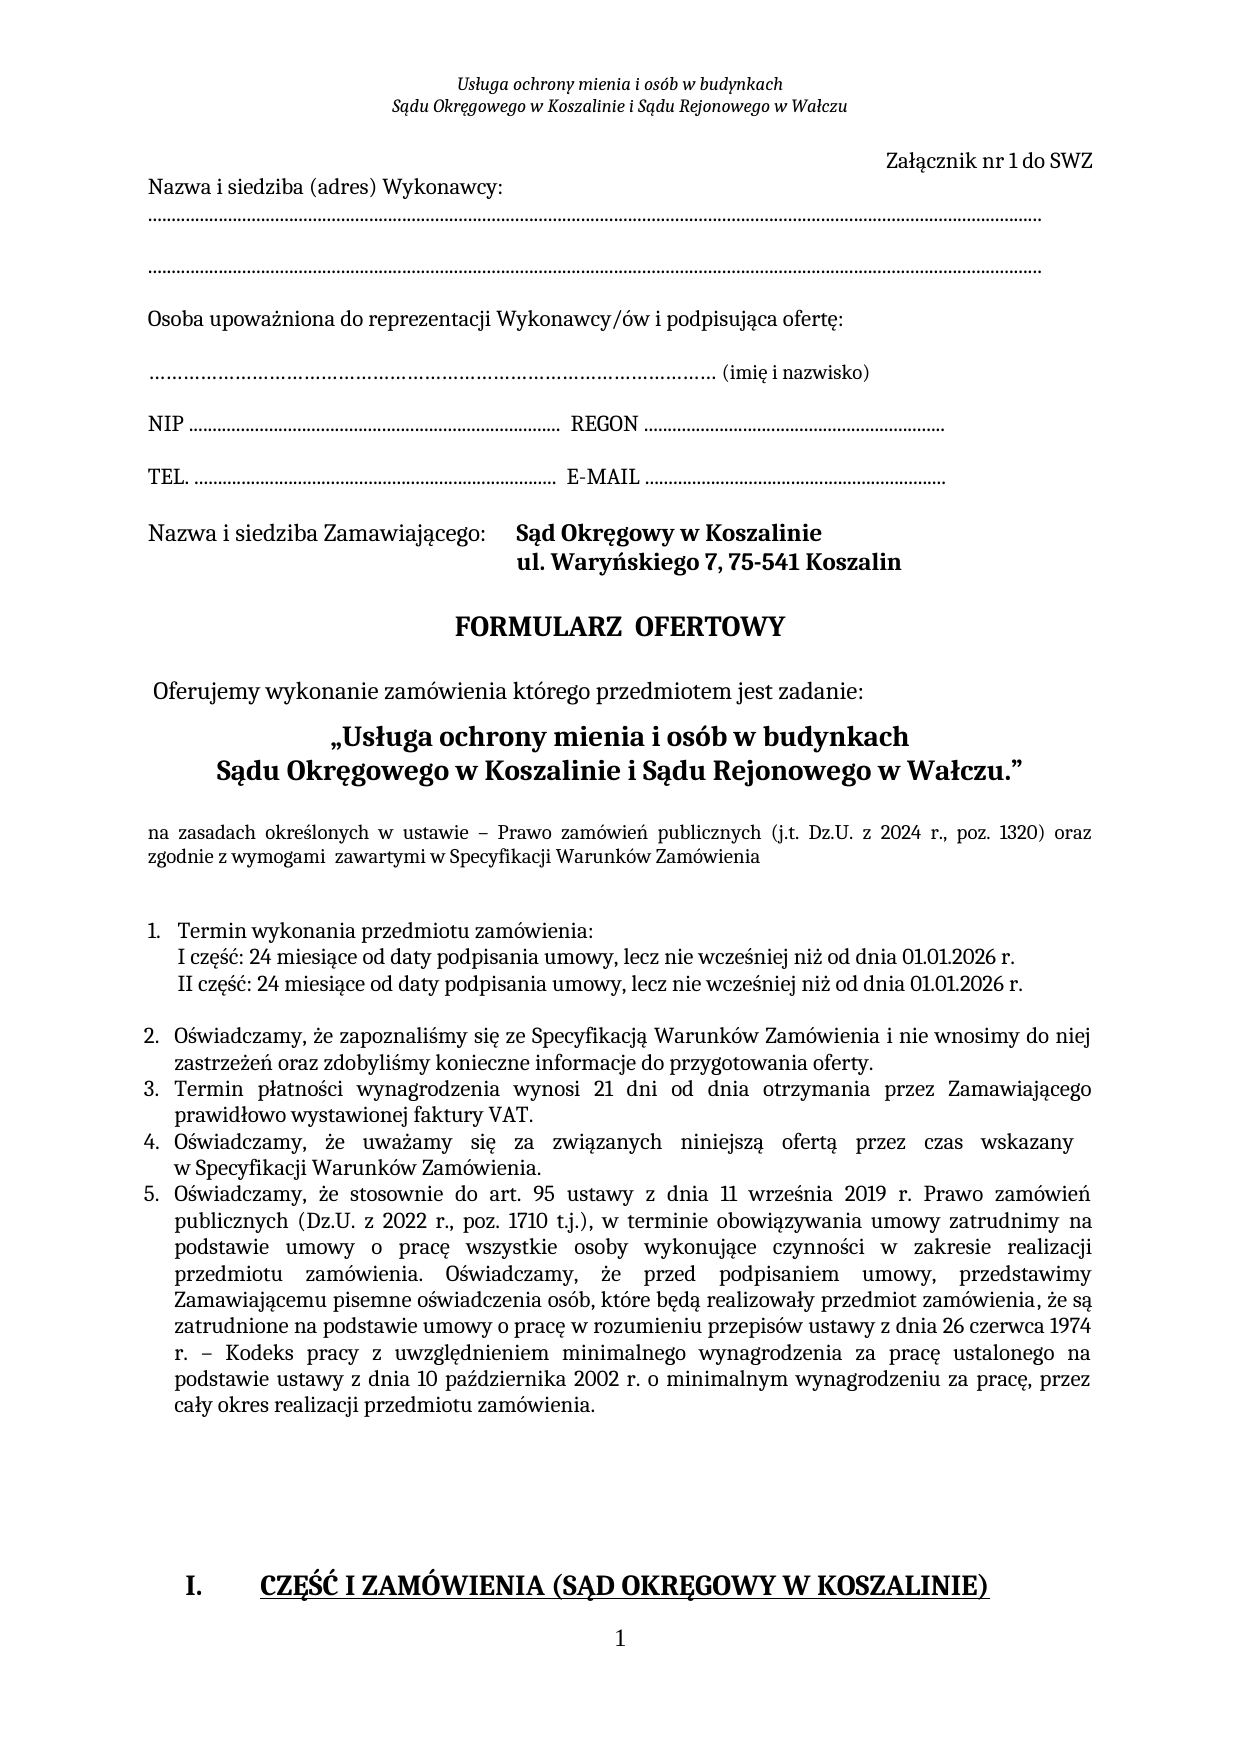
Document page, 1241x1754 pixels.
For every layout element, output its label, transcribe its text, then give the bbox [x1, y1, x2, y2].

list I część: 24 miesiące od daty podpisania umowy, lecz nie wcześniej niż od dnia 01.01.2026 r. [177, 944, 1093, 970]
list Oświadczamy, że stosownie do art. 95 ustawy z dnia 11 września 2019 r. Prawo zamówień publicznych (Dz.U. z 2022 r., poz. 1710 t.j.), w terminie obowiązywania umowy zatrudnimy na podstawie umowy o pracę wszystkie osoby wykonujące czynności w zakresie realizacji przedmiotu zamówienia. Oświadczamy, że przed podpisaniem umowy, przedstawimy Zamawiającemu pisemne oświadczenia osób, które będą realizowały przedmiot zamówienia, że są zatrudnione na podstawie umowy o pracę w rozumieniu przepisów ustawy z dnia 26 czerwca 1974 r. – Kodeks pracy z uwzględnieniem minimalnego wynagrodzenia za pracę ustalonego na podstawie ustawy z dnia 10 października 2002 r. o minimalnym wynagrodzeniu za pracę, przez cały okres realizacji przedmiotu zamówienia. [144, 1181, 1093, 1418]
text .............................................................................................................................................................................................. [148, 253, 1093, 279]
text Oferujemy wykonanie zamówienia którego przedmiotem jest zadanie: [148, 677, 1093, 706]
text Nazwa i siedziba (adres) Wykonawcy: [148, 174, 1093, 200]
text .............................................................................................................................................................................................. [148, 200, 1093, 227]
list Termin wykonania przedmiotu zamówienia: [148, 918, 1093, 944]
list II część: 24 miesiące od daty podpisania umowy, lecz nie wcześniej niż od dnia 01.01.2026 r. [177, 970, 1093, 997]
text FORMULARZ OFERTOWY [148, 610, 1093, 643]
text NIP ............................................................................... REGON ................................................................ [148, 411, 1093, 437]
list CZĘŚĆ I ZAMÓWIENIA (SĄD OKRĘGOWY W KOSZALINIE) [185, 1569, 1093, 1603]
list Termin płatności wynagrodzenia wynosi 21 dni od dnia otrzymania przez Zamawiającego prawidłowo wystawionej faktury VAT. [144, 1076, 1093, 1128]
text Osoba upoważniona do reprezentacji Wykonawcy/ów i podpisująca ofertę: [148, 306, 1093, 332]
list Oświadczamy, że zapoznaliśmy się ze Specyfikacją Warunków Zamówienia i nie wnosimy do niej zastrzeżeń oraz zdobyliśmy konieczne informacje do przygotowania oferty. [144, 1023, 1093, 1076]
text ……………………………………………………………………………………… (imię i nazwisko) [148, 358, 1093, 385]
text TEL. ............................................................................. E-MAIL ................................................................ [148, 464, 1093, 490]
list Oświadczamy, że uważamy się za związanych niniejszą ofertą przez czas wskazany w Specyfikacji Warunków Zamówienia. [144, 1128, 1093, 1181]
text „Usługa ochrony mienia i osób w budynkach [148, 720, 1093, 754]
text Nazwa i siedziba Zamawiającego: Sąd Okręgowy w Koszalinie [148, 519, 1093, 548]
text Załącznik nr 1 do SWZ [148, 148, 1093, 174]
text ul. Waryńskiego 7, 75-541 Koszalin [148, 548, 1093, 576]
text Sądu Okręgowego w Koszalinie i Sądu Rejonowego w Wałczu.” [148, 754, 1093, 787]
text na zasadach określonych w ustawie – Prawo zamówień publicznych (j.t. Dz.U. z 2024 r., poz. 1320) oraz zgodnie z wymogami zawartymi w Specyfikacji Warunków Zamówienia [148, 821, 1093, 869]
